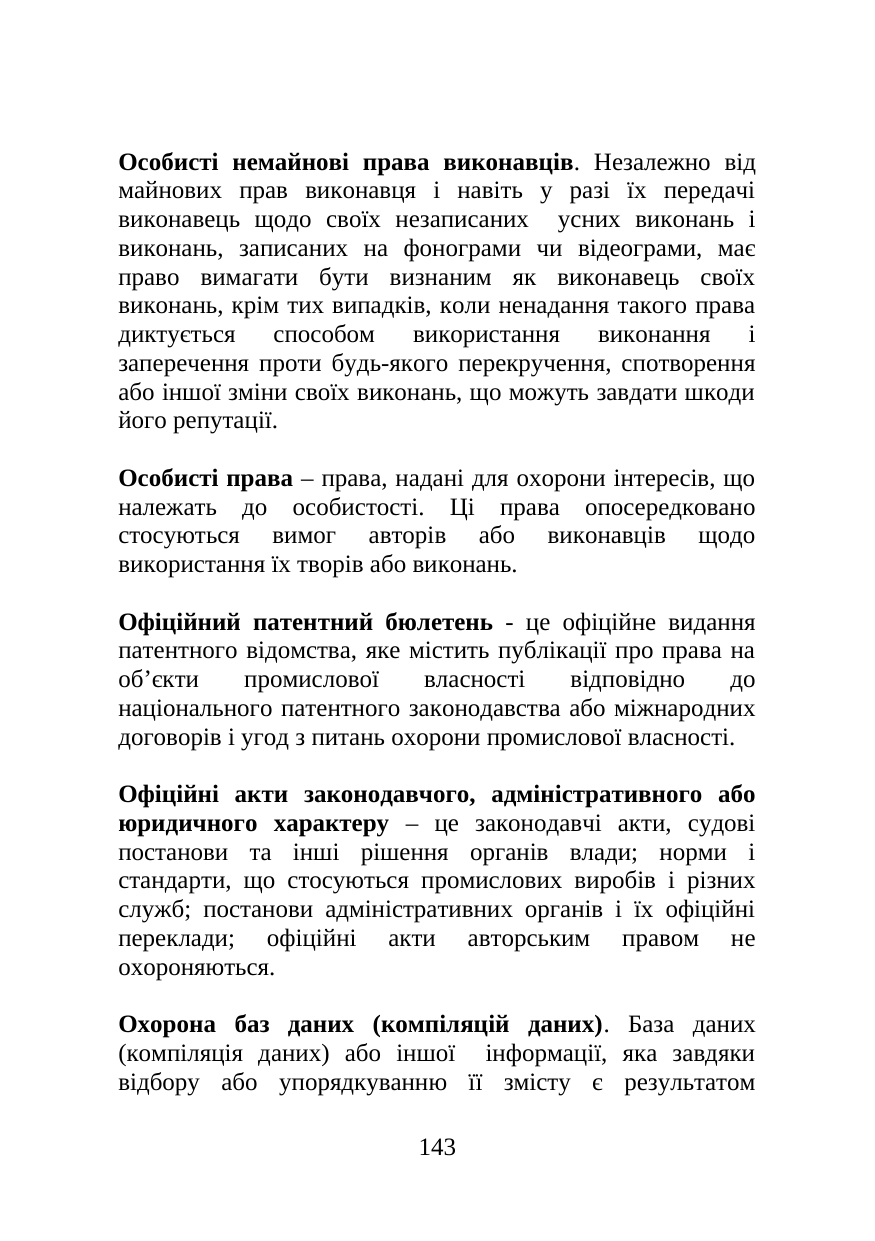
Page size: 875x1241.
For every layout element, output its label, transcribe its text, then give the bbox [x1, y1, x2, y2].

text Особисті права – права, надані для охорони інтересів, що належать до особистості. Ці права опосередковано стосуються вимог авторів або виконавців щодо використання їх творів або виконань. [118, 463, 756, 578]
text Офіційні акти законодавчого, адміністративного або юридичного характеру – це законодавчі акти, судові постанови та інші рішення органів влади; норми і стандарти, що стосуються промислових виробів і різних служб; постанови адміністративних органів і їх офіційні переклади; офіційні акти авторським правом не охороняються. [118, 779, 756, 981]
text Офіційний патентний бюлетень - це офіційне видання патентного відомства, яке містить публікації про права на об’єкти промислової власності відповідно до національного патентного законодавства або міжнародних договорів і угод з питань охорони промислової власності. [118, 607, 756, 751]
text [118, 1009, 756, 1096]
text Особисті немайнові права виконавців. Незалежно від майнових прав виконавця і навіть у разі їх передачі виконавець щодо своїх незаписаних усних виконань і виконань, записаних на фонограми чи відеограми, має право вимагати бути визнаним як виконавець своїх виконань, крім тих випадків, коли ненадання такого права диктується способом використання виконання і заперечення проти будь-якого перекручення, спотворення або іншої зміни своїх виконань, що можуть завдати шкоди його репутації. [118, 147, 756, 434]
